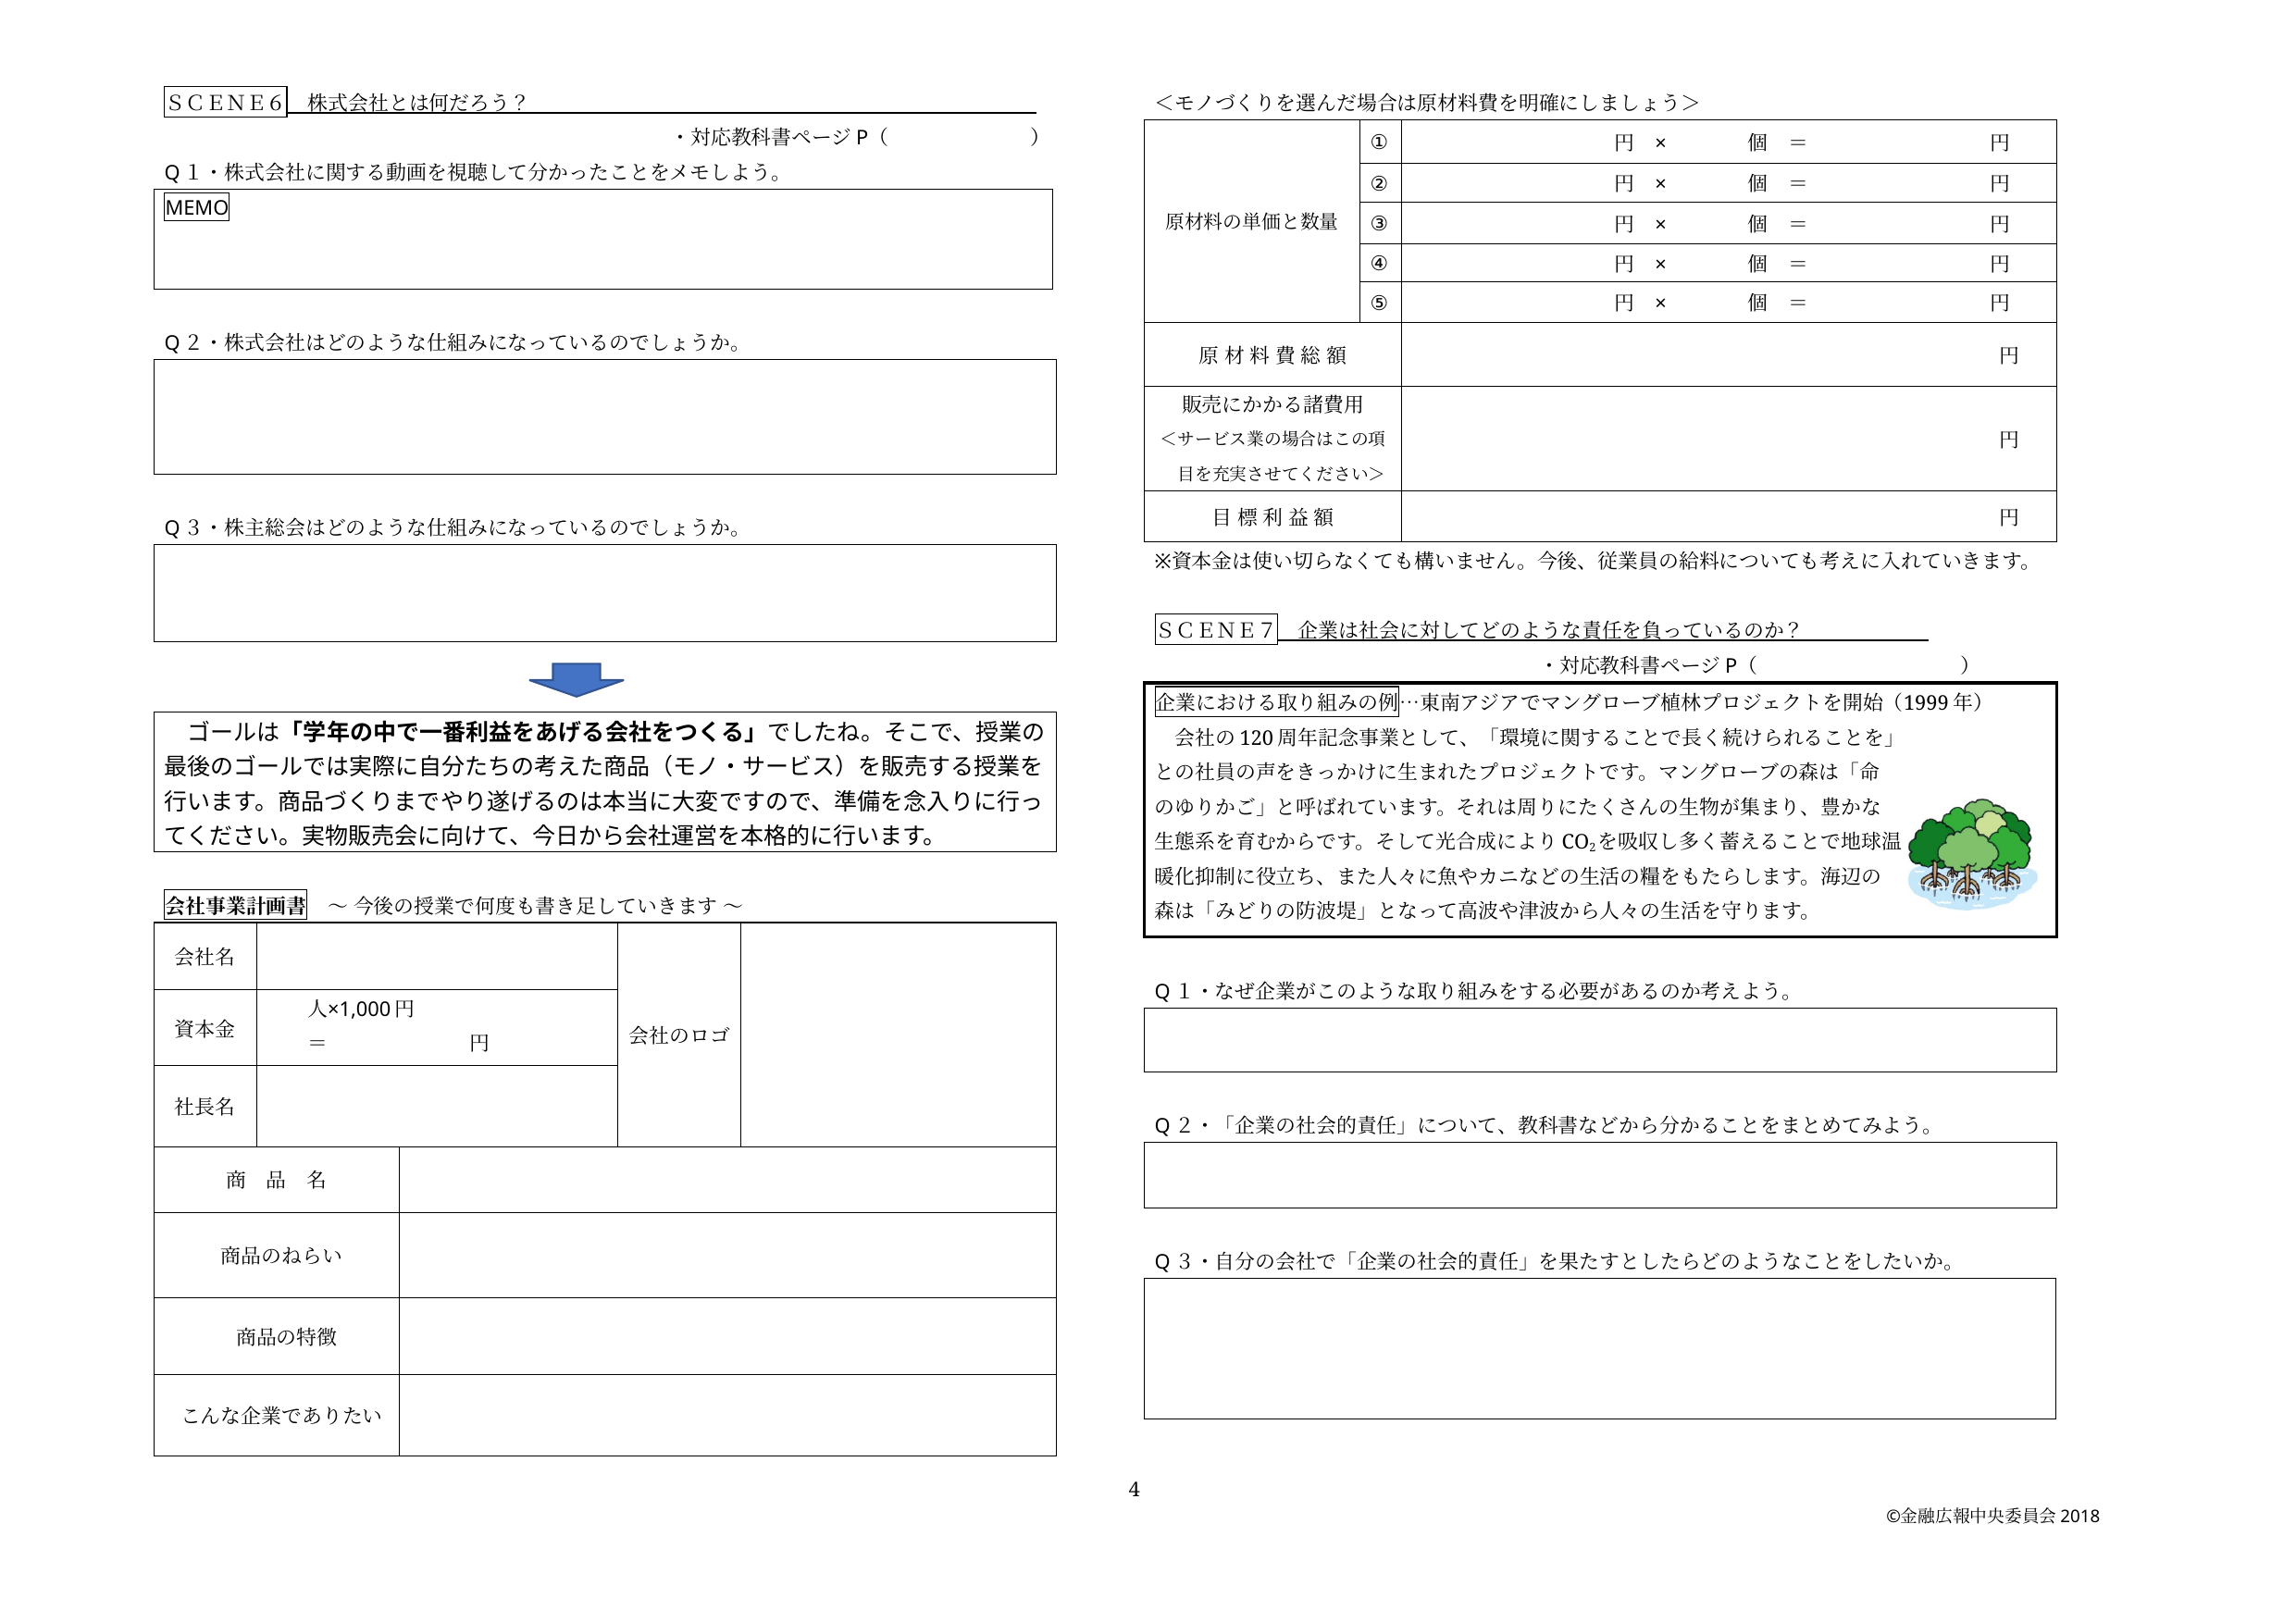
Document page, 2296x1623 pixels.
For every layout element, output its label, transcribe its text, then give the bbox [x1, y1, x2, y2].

table_cell 商品のねらい [155, 1213, 399, 1297]
table_header [1360, 120, 1401, 163]
text Q２・「企業の社会的責任」について、教科書などから分かることをまとめてみよう。 [1154, 1108, 2104, 1142]
text Q２・株式会社はどのような仕組みになっているのでしょうか。 [164, 325, 1113, 359]
table_cell 商 品 名 [155, 1147, 399, 1211]
table_cell [400, 1213, 1056, 1297]
table_cell 販売にかかる諸費用 ＜サービス業の場合はこの項目を充実させてください＞ [1145, 387, 1401, 490]
table_cell [1360, 164, 1401, 202]
table_cell 原 材 料 費 総 額 [1145, 323, 1401, 386]
table_cell [400, 1375, 1056, 1455]
text Q１・なぜ企業がこのような取り組みをする必要があるのか考えよう。 [1154, 973, 2104, 1008]
table_cell 人×1,000円 ＝ 円 [257, 990, 617, 1065]
table_cell 円 × 個 ＝ 円 [1402, 282, 2056, 322]
table_cell [1360, 203, 1401, 243]
table_cell [257, 1066, 617, 1146]
table_header 会社名 [155, 923, 256, 989]
text ・対応教科書ページP（ ） [164, 119, 1113, 154]
text ・対応教科書ページP（ ） [1154, 647, 2104, 681]
text ※資本金は使い切らなくても構いません。今後、従業員の給料についても考えに入れていきます。 [1154, 542, 2104, 577]
table_header [155, 360, 1056, 474]
table_cell 円 × 個 ＝ 円 [1402, 164, 2056, 202]
text Q３・自分の会社で「企業の社会的責任」を果たすとしたらどのようなことをしたいか。 [1154, 1243, 2104, 1278]
table_cell 円 × 個 ＝ 円 [1402, 244, 2056, 281]
table_header [1145, 1279, 2055, 1419]
table_cell [400, 1298, 1056, 1374]
table_header [257, 923, 617, 989]
text ＳＣＥＮＥ７ 企業は社会に対してどのような責任を負っているのか？ [1154, 612, 2104, 647]
table_header 会社のロゴ [618, 923, 740, 1146]
table_cell 円 [1402, 387, 2056, 490]
table_cell 円 [1402, 491, 2056, 541]
table_cell 商品の特徴 [155, 1298, 399, 1374]
table_header [1145, 1009, 2056, 1072]
table_cell [1360, 282, 1401, 322]
picture [1906, 797, 2039, 911]
table_cell 社長名 [155, 1066, 256, 1146]
table_header [741, 923, 1056, 1146]
text ＜モノづくりを選んだ場合は原材料費を明確にしましょう＞ [1154, 84, 2104, 119]
table_header ゴールは「学年の中で一番利益をあげる会社をつくる」でしたね。そこで、授業の最後のゴールでは実際に自分たちの考えた商品（モノ・サービス）を販売する授業を行います。商品づくりまでやり遂げるのは本当に大変ですので、準備を念入りに行ってください。実物販売会に向けて、今日から会社運営を本格的に行います。 [155, 712, 1056, 851]
table_header MEMO [155, 190, 1052, 289]
text Q１・株式会社に関する動画を視聴して分かったことをメモしよう。 [164, 154, 1113, 189]
table_cell 資本金 [155, 990, 256, 1065]
table_cell [400, 1147, 1056, 1211]
text ＳＣＥＮＥ６ 株式会社とは何だろう？ [164, 84, 1113, 119]
table_header [1145, 1143, 2056, 1208]
table_cell 目 標 利 益 額 [1145, 491, 1401, 541]
table_cell 円 × 個 ＝ 円 [1402, 203, 2056, 243]
table_header 企業における取り組みの例…東南アジアでマングローブ植林プロジェクトを開始（1999年） 会社の120周年記念事業として、「環境に関することで長く続けられることを」 との社員の声をきっかけに生まれたプロジェクトです。マングローブの森は「命 のゆりかご」と呼ばれています。それは周りにたくさんの生物が集まり、豊かな 生態系を育むからです。そして光合成によりCO2を吸収し多く蓄えることで地球温 暖化抑制に役立ち、また人々に魚やカニなどの生活の糧をもたらします。海辺の 森は「みどりの防波堤」となって高波や津波から人々の生活を守ります。 [1146, 685, 2055, 935]
table_header 原材料の単価と数量 [1145, 120, 1359, 322]
text Q３・株主総会はどのような仕組みになっているのでしょうか。 [164, 510, 1113, 544]
table_cell [1360, 244, 1401, 281]
table_header [155, 545, 1056, 641]
table_header 円 × 個 ＝ 円 [1402, 120, 2056, 163]
table_cell こんな企業でありたい [155, 1375, 399, 1455]
table_cell 円 [1402, 323, 2056, 386]
text 会社事業計画書 ～ 今後の授業で何度も書き足していきます ～ [164, 887, 1113, 922]
